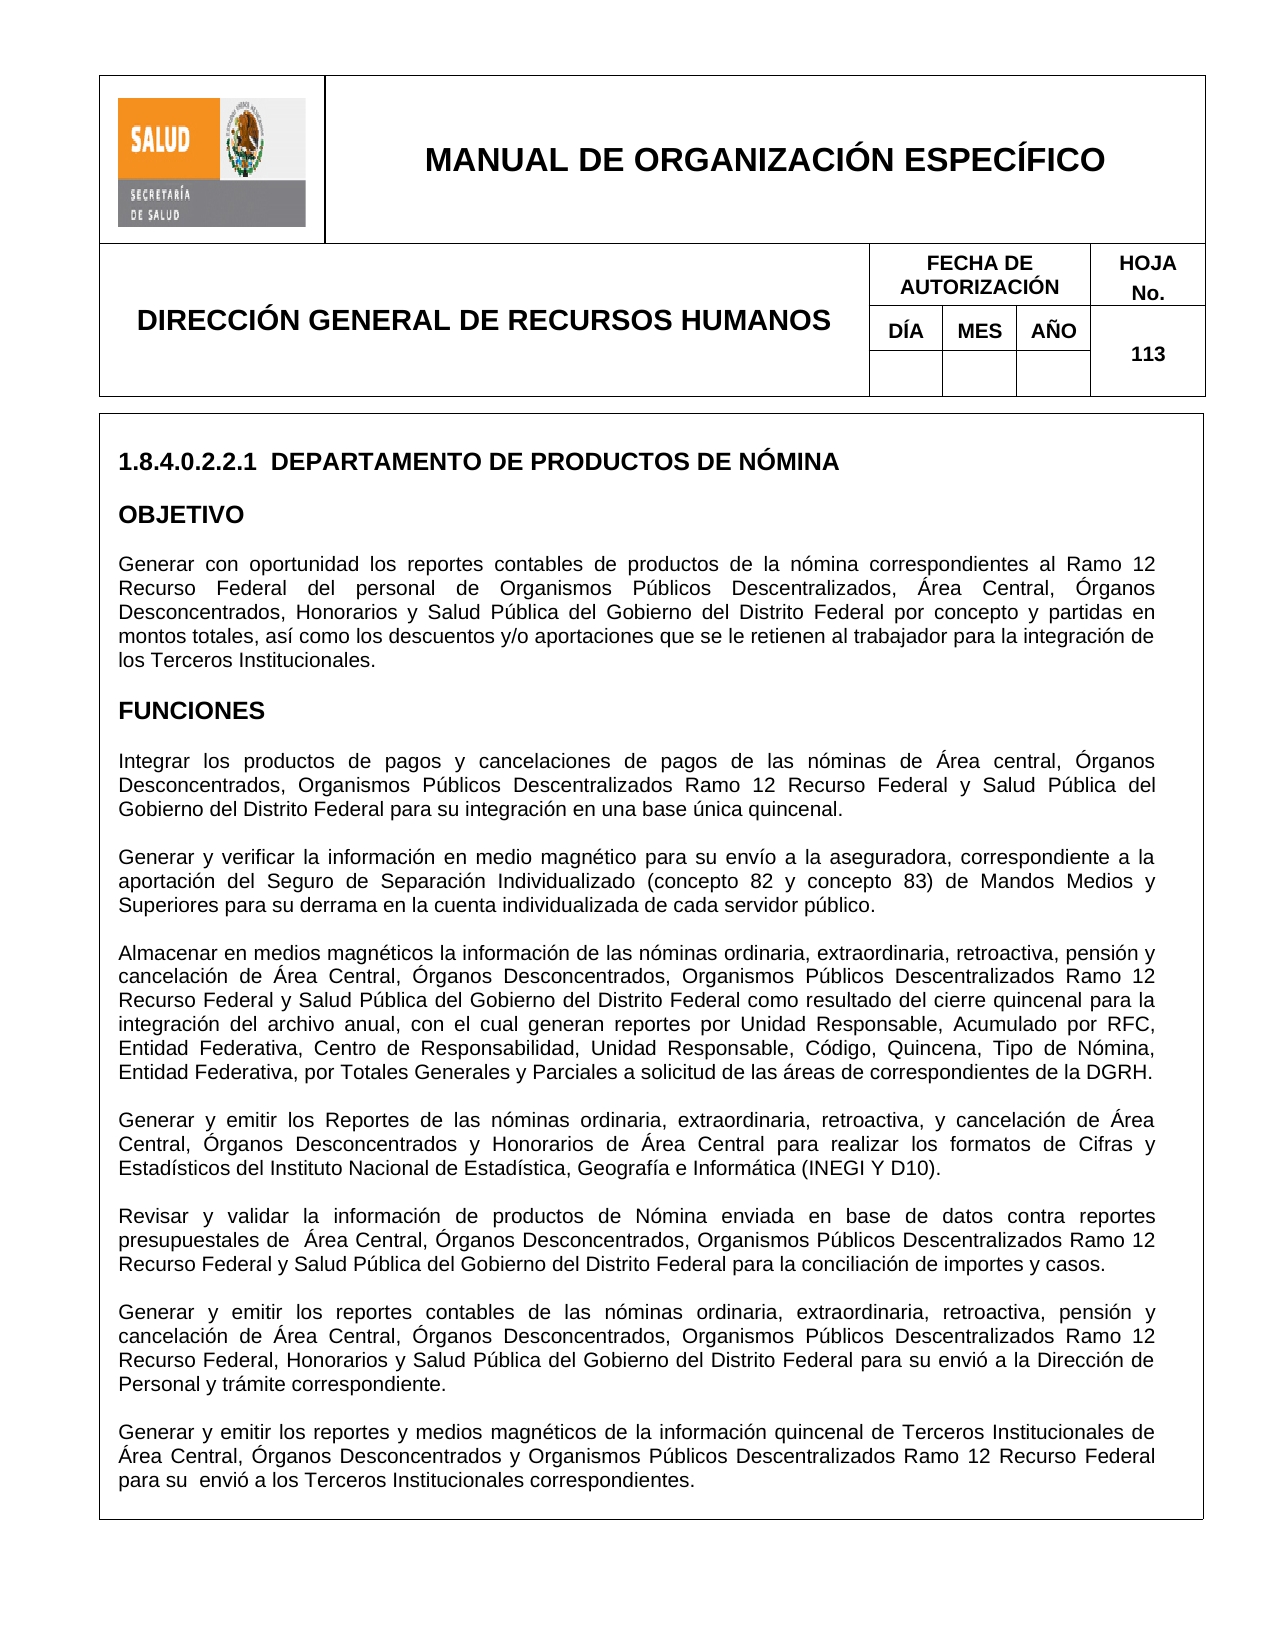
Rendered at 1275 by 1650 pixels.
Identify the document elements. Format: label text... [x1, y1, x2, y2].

text Generar y emitir los reportes contables de las nóminas ordinaria, extraordinaria, retroactiva, pensión y cancelación de Área Central, Órganos Desconcentrados, Organismos Públicos Descentralizados Ramo 12 Recurso Federal, Honorarios y Salud Pública del Gobierno del Distrito Federal para su envió a la Dirección de Personal y trámite correspondiente. [118, 1300, 1157, 1396]
text OBJETIVO [118, 499, 1157, 528]
text Generar con oportunidad los reportes contables de productos de la nómina correspondientes al Ramo 12 Recurso Federal del personal de Organismos Públicos Descentralizados, Área Central, Órganos Desconcentrados, Honorarios y Salud Pública del Gobierno del Distrito Federal por concepto y partidas en montos totales, así como los descuentos y/o aportaciones que se le retienen al trabajador para la integración de los Terceros Institucionales. [118, 552, 1157, 672]
picture [118, 98, 306, 227]
text Almacenar en medios magnéticos la información de las nóminas ordinaria, extraordinaria, retroactiva, pensión y cancelación de Área Central, Órganos Desconcentrados, Organismos Públicos Descentralizados Ramo 12 Recurso Federal y Salud Pública del Gobierno del Distrito Federal como resultado del cierre quincenal para la integración del archivo anual, con el cual generan reportes por Unidad Responsable, Acumulado por RFC, Entidad Federativa, Centro de Responsabilidad, Unidad Responsable, Código, Quincena, Tipo de Nómina, Entidad Federativa, por Totales Generales y Parciales a solicitud de las áreas de correspondientes de la DGRH. [118, 940, 1157, 1084]
text Generar y emitir los reportes y medios magnéticos de la información quincenal de Terceros Institucionales de Área Central, Órganos Desconcentrados y Organismos Públicos Descentralizados Ramo 12 Recurso Federal para su envió a los Terceros Institucionales correspondientes. [118, 1419, 1157, 1491]
text Generar y verificar la información en medio magnético para su envío a la aseguradora, correspondiente a la aportación del Seguro de Separación Individualizado (concepto 82 y concepto 83) de Mandos Medios y Superiores para su derrama en la cuenta individualizada de cada servidor público. [118, 844, 1157, 916]
text Revisar y validar la información de productos de Nómina enviada en base de datos contra reportes presupuestales de Área Central, Órganos Desconcentrados, Organismos Públicos Descentralizados Ramo 12 Recurso Federal y Salud Pública del Gobierno del Distrito Federal para la conciliación de importes y casos. [118, 1204, 1157, 1276]
text Generar y emitir los Reportes de las nóminas ordinaria, extraordinaria, retroactiva, y cancelación de Área Central, Órganos Desconcentrados y Honorarios de Área Central para realizar los formatos de Cifras y Estadísticos del Instituto Nacional de Estadística, Geografía e Informática (INEGI Y D10). [118, 1108, 1157, 1180]
text 1.8.4.0.2.2.1 DEPARTAMENTO DE PRODUCTOS DE NÓMINA [118, 447, 1157, 476]
text Integrar los productos de pagos y cancelaciones de pagos de las nóminas de Área central, Órganos Desconcentrados, Organismos Públicos Descentralizados Ramo 12 Recurso Federal y Salud Pública del Gobierno del Distrito Federal para su integración en una base única quincenal. [118, 749, 1157, 821]
text FUNCIONES [118, 696, 1157, 725]
